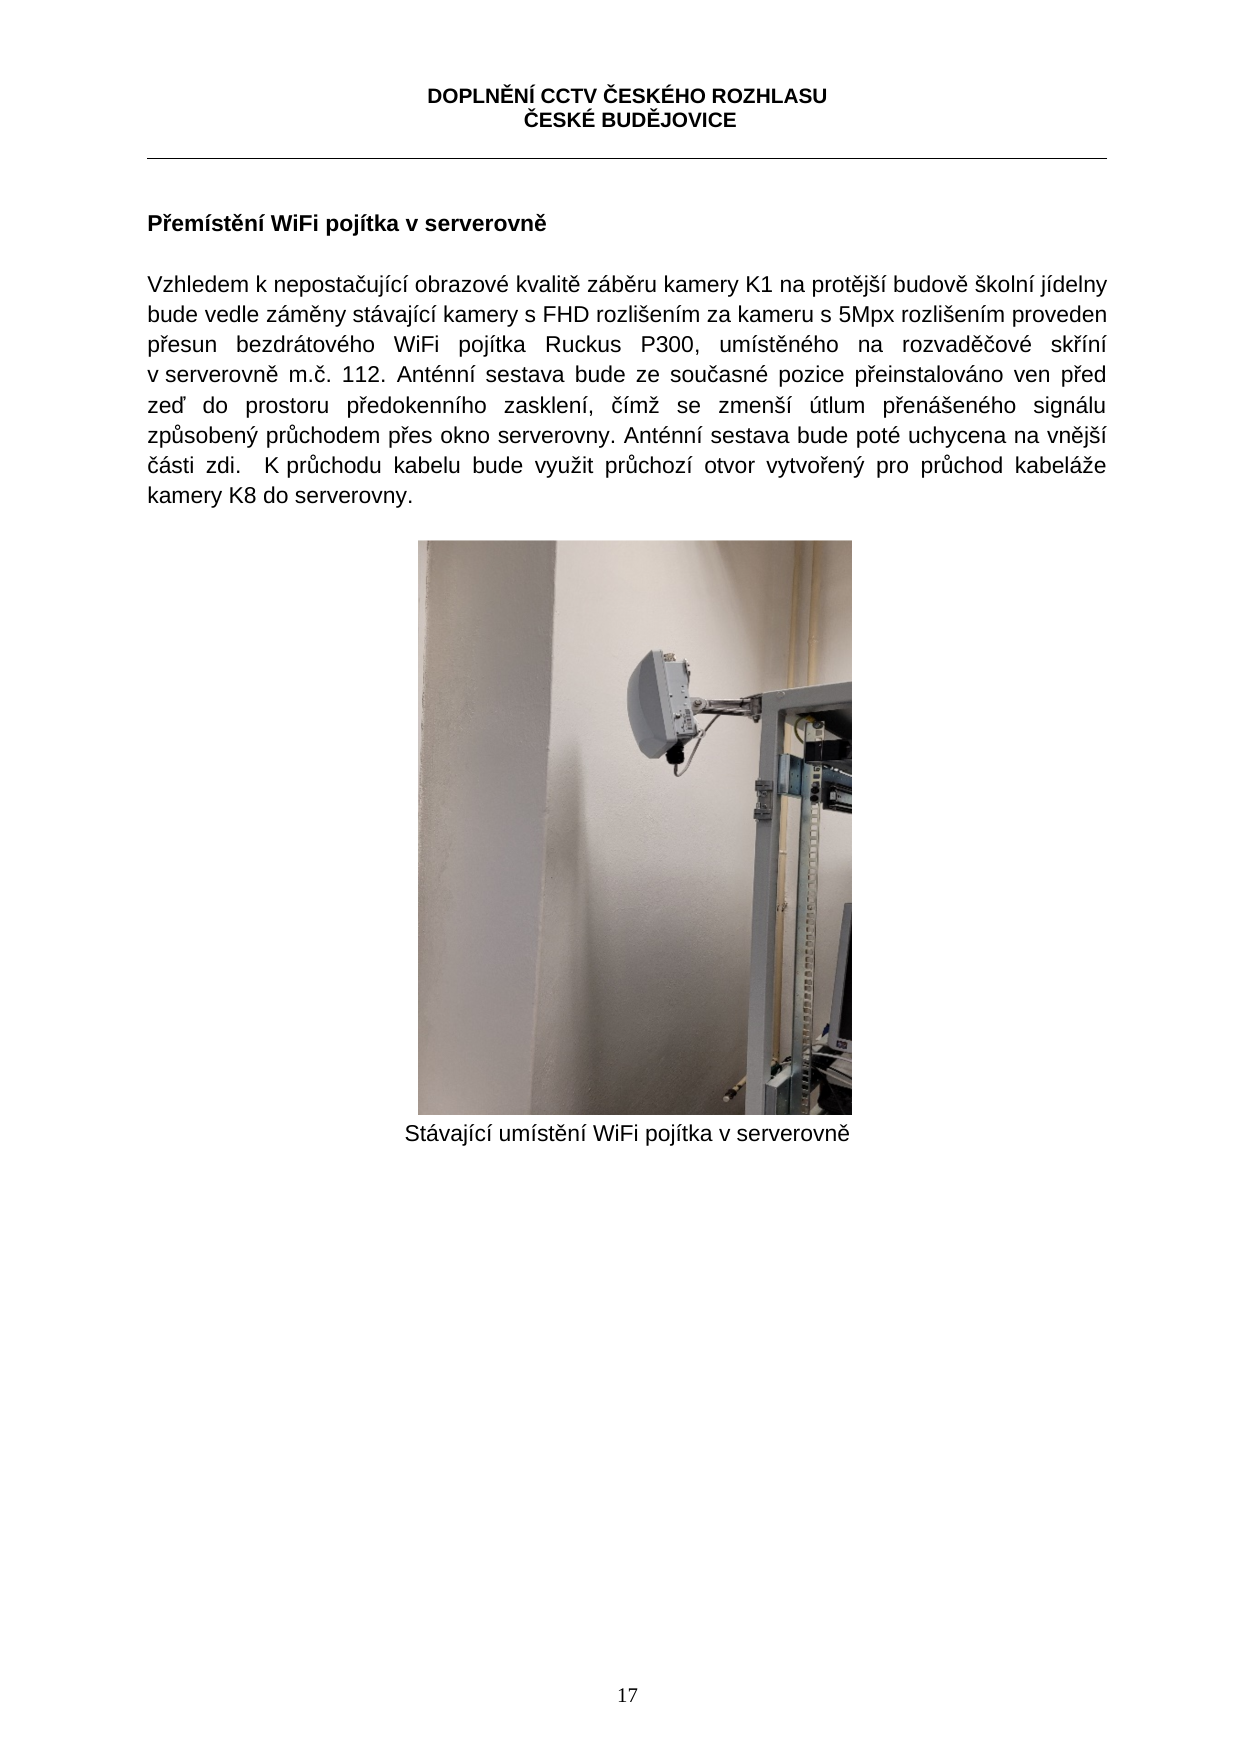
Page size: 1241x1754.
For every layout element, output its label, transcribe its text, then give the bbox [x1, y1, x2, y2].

text Stávající umístění WiFi pojítka v serverovně [147, 1119, 1107, 1146]
text Přemístění WiFi pojítka v serverovně [147, 210, 1107, 237]
picture [418, 541, 852, 1115]
text Vzhledem k nepostačující obrazové kvalitě záběru kamery K1 na protější budově školní jídelny bude vedle záměny stávající kamery s FHD rozlišením za kameru s 5Mpx rozlišením proveden přesun bezdrátového WiFi pojítka Ruckus P300, umístěného na rozvaděčové skříní v serverovně m.č. 112. Anténní sestava bude ze současné pozice přeinstalováno ven před zeď do prostoru předokenního zasklení, čímž se zmenší útlum přenášeného signálu způsobený průchodem přes okno serverovny. Anténní sestava bude poté uchycena na vnější části zdi. K průchodu kabelu bude využit průchozí otvor vytvořený pro průchod kabeláže kamery K8 do serverovny. [147, 271, 1107, 508]
